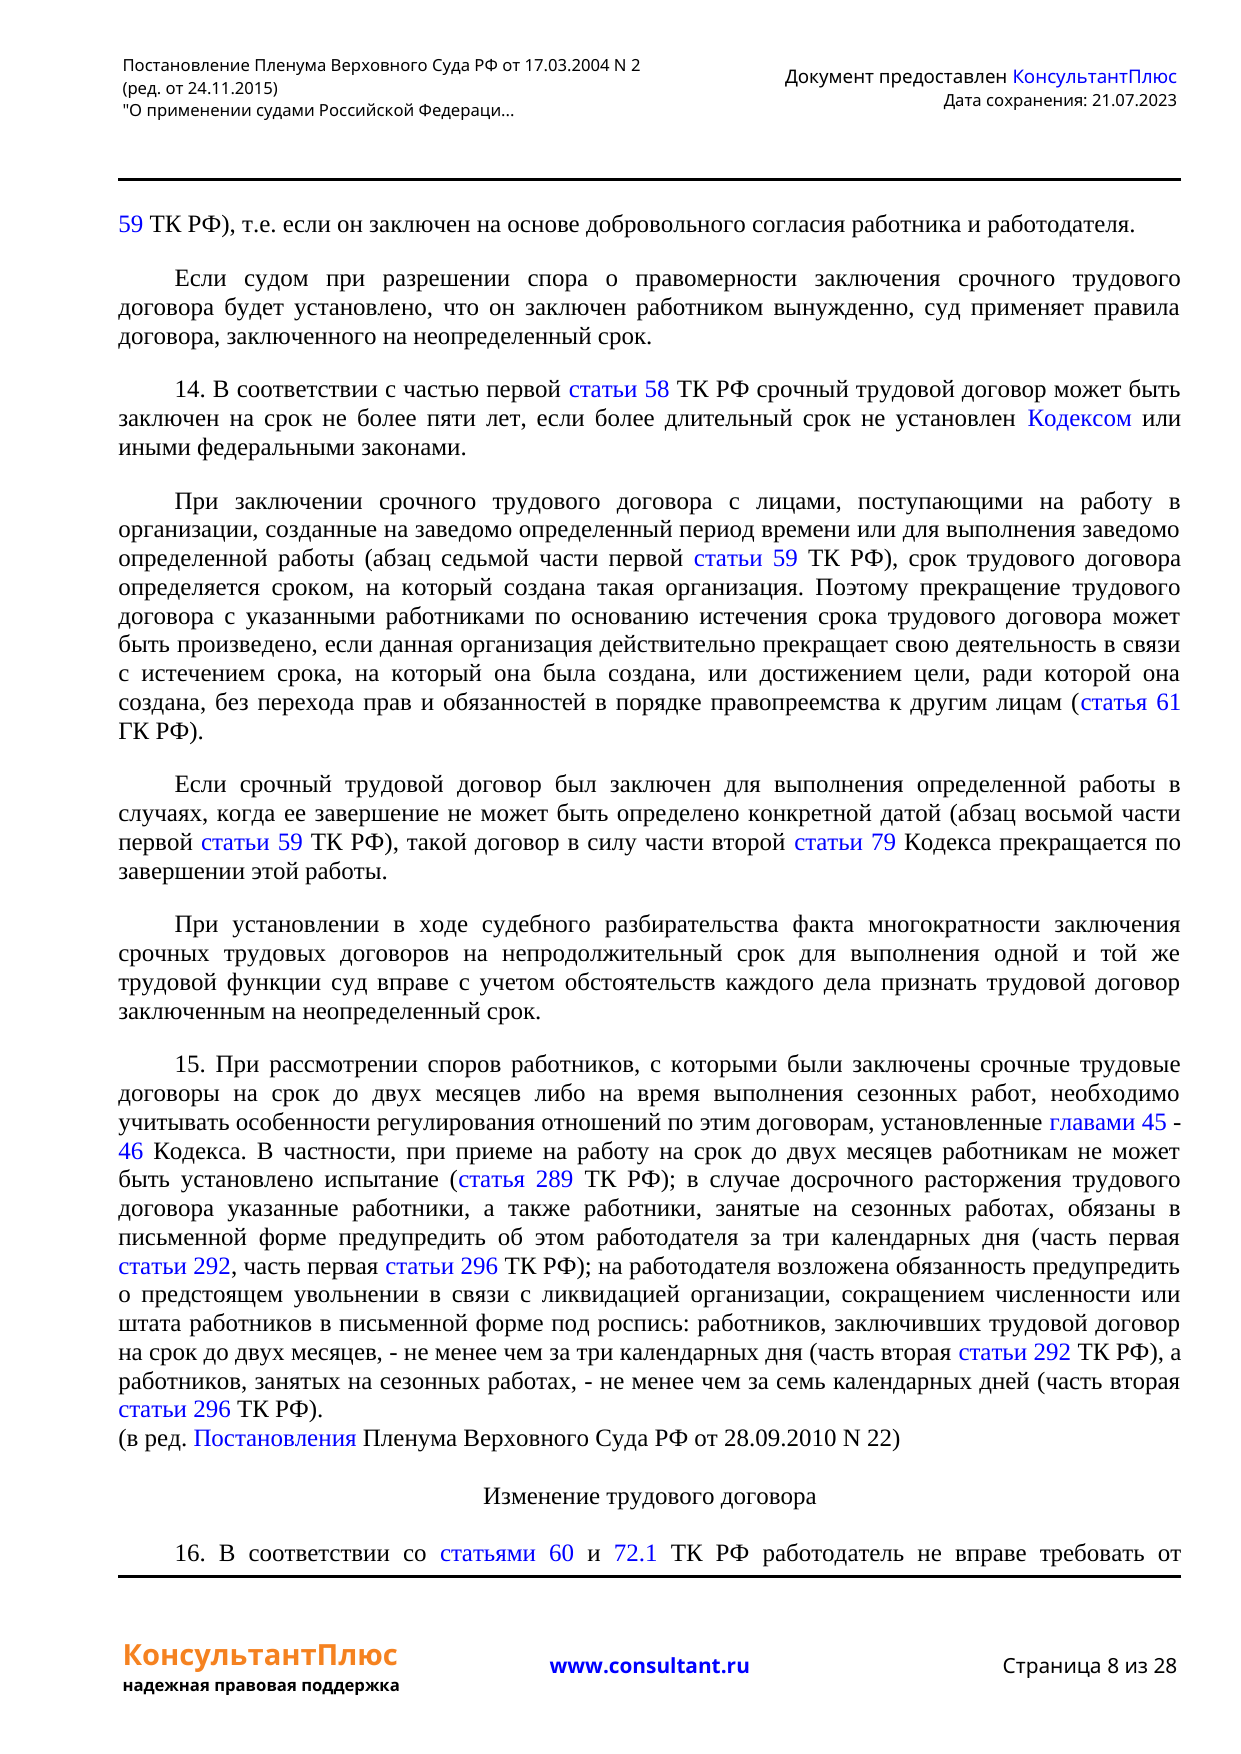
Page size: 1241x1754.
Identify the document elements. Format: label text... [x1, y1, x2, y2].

text Изменение трудового договора [118, 1481, 1181, 1509]
text 14. В соответствии с частью первой статьи 58 ТК РФ срочный трудовой договор может быть заключен на срок не более пяти лет, если более длительный срок не установлен Кодексом или иными федеральными законами. [118, 374, 1181, 461]
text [118, 1538, 1181, 1567]
text При заключении срочного трудового договора с лицами, поступающими на работу в организации, созданные на заведомо определенный период времени или для выполнения заведомо определенной работы (абзац седьмой части первой статьи 59 ТК РФ), срок трудового договора определяется сроком, на который создана такая организация. Поэтому прекращение трудового договора с указанными работниками по основанию истечения срока трудового договора может быть произведено, если данная организация действительно прекращает свою деятельность в связи с истечением срока, на который она была создана, или достижением цели, ради которой она создана, без перехода прав и обязанностей в порядке правопреемства к другим лицам (статья 61 ГК РФ). [118, 486, 1181, 744]
text Если судом при разрешении спора о правомерности заключения срочного трудового договора будет установлено, что он заключен работником вынужденно, суд применяет правила договора, заключенного на неопределенный срок. [118, 263, 1181, 349]
text (в ред. Постановления Пленума Верховного Суда РФ от 28.09.2010 N 22) [118, 1423, 1181, 1452]
text 15. При рассмотрении споров работников, с которыми были заключены срочные трудовые договоры на срок до двух месяцев либо на время выполнения сезонных работ, необходимо учитывать особенности регулирования отношений по этим договорам, установленные главами 45 - 46 Кодекса. В частности, при приеме на работу на срок до двух месяцев работникам не может быть установлено испытание (статья 289 ТК РФ); в случае досрочного расторжения трудового договора указанные работники, а также работники, занятые на сезонных работах, обязаны в письменной форме предупредить об этом работодателя за три календарных дня (часть первая статьи 292, часть первая статьи 296 ТК РФ); на работодателя возложена обязанность предупредить о предстоящем увольнении в связи с ликвидацией организации, сокращением численности или штата работников в письменной форме под роспись: работников, заключивших трудовой договор на срок до двух месяцев, - не менее чем за три календарных дня (часть вторая статьи 292 ТК РФ), а работников, занятых на сезонных работах, - не менее чем за семь календарных дней (часть вторая статьи 296 ТК РФ). [118, 1049, 1181, 1423]
text При установлении в ходе судебного разбирательства факта многократности заключения срочных трудовых договоров на непродолжительный срок для выполнения одной и той же трудовой функции суд вправе с учетом обстоятельств каждого дела признать трудовой договор заключенным на неопределенный срок. [118, 909, 1181, 1024]
text Если срочный трудовой договор был заключен для выполнения определенной работы в случаях, когда ее завершение не может быть определено конкретной датой (абзац восьмой части первой статьи 59 ТК РФ), такой договор в силу части второй статьи 79 Кодекса прекращается по завершении этой работы. [118, 769, 1181, 884]
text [118, 209, 1181, 238]
